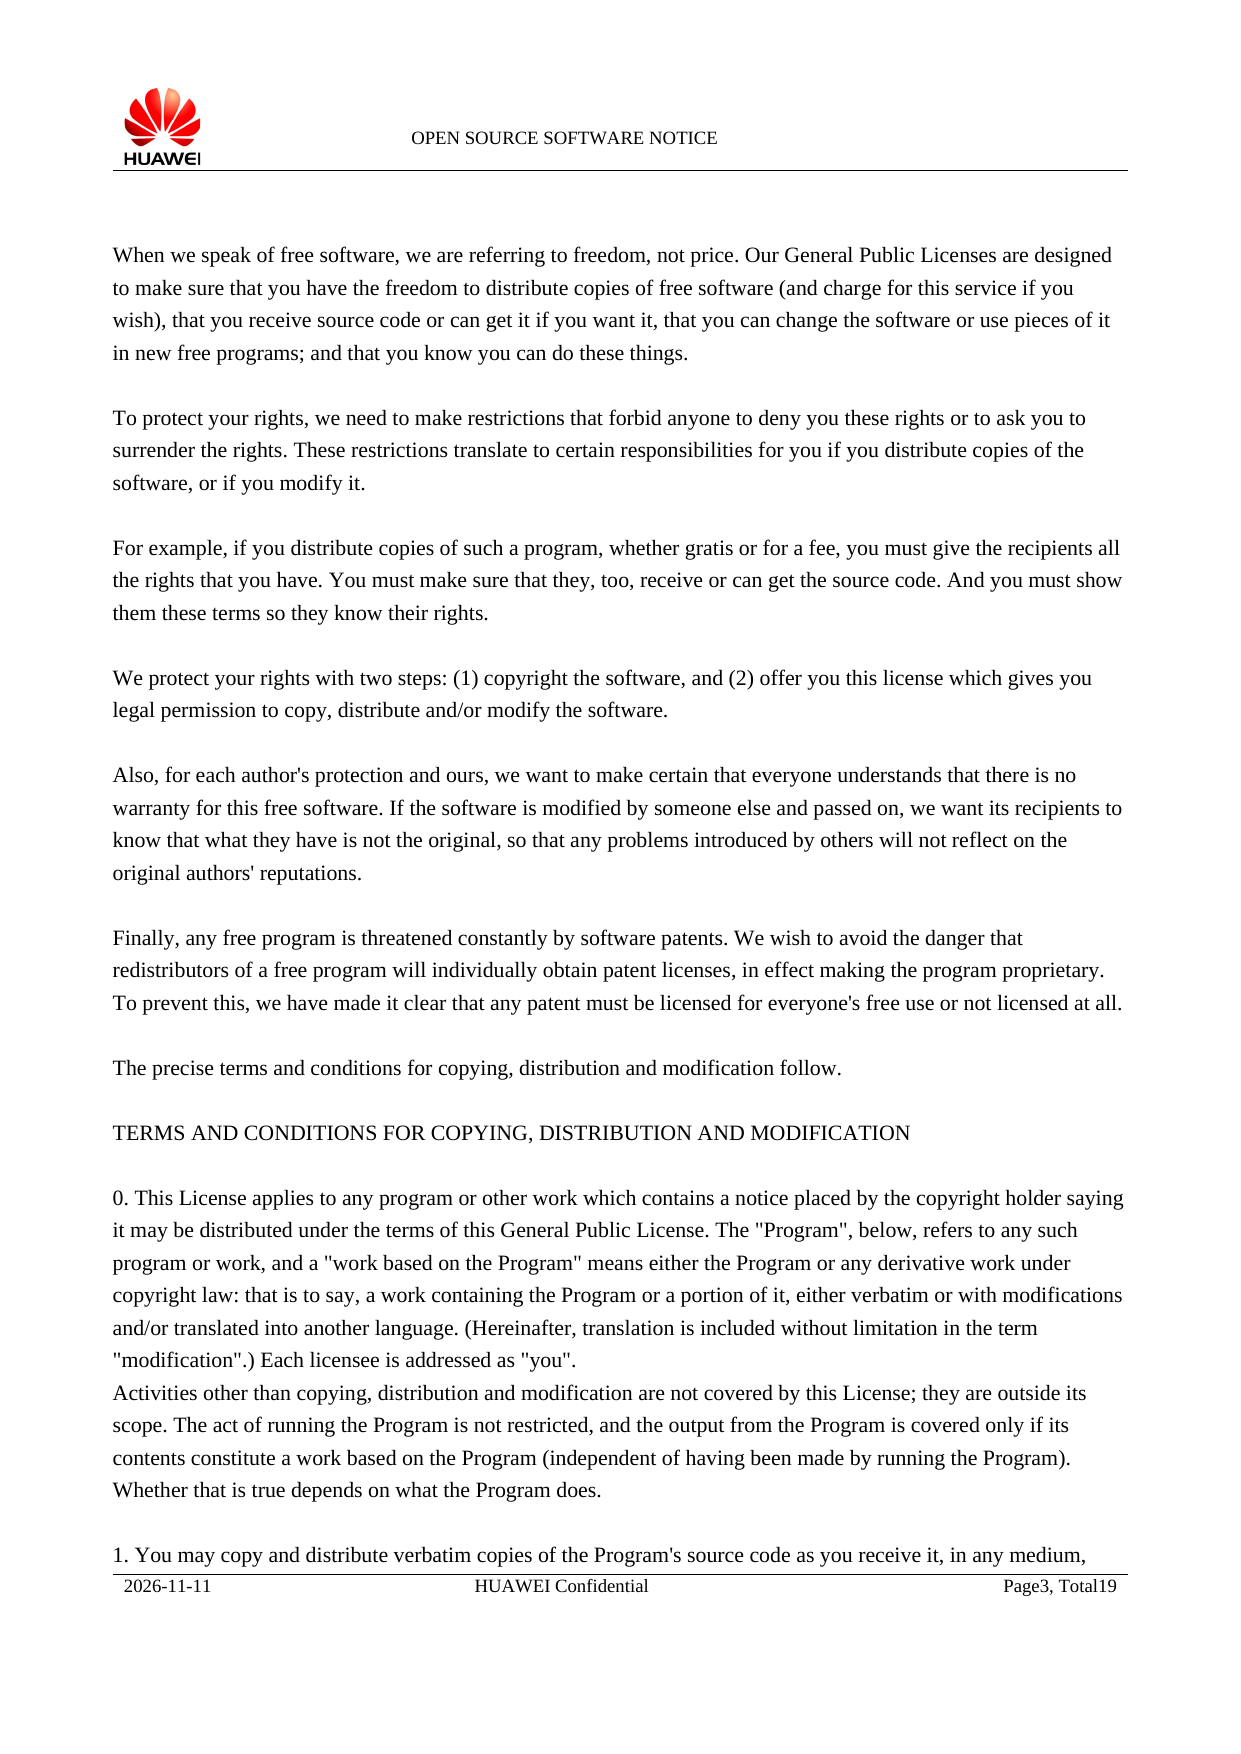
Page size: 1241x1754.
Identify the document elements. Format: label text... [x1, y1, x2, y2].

picture [124, 88, 201, 165]
